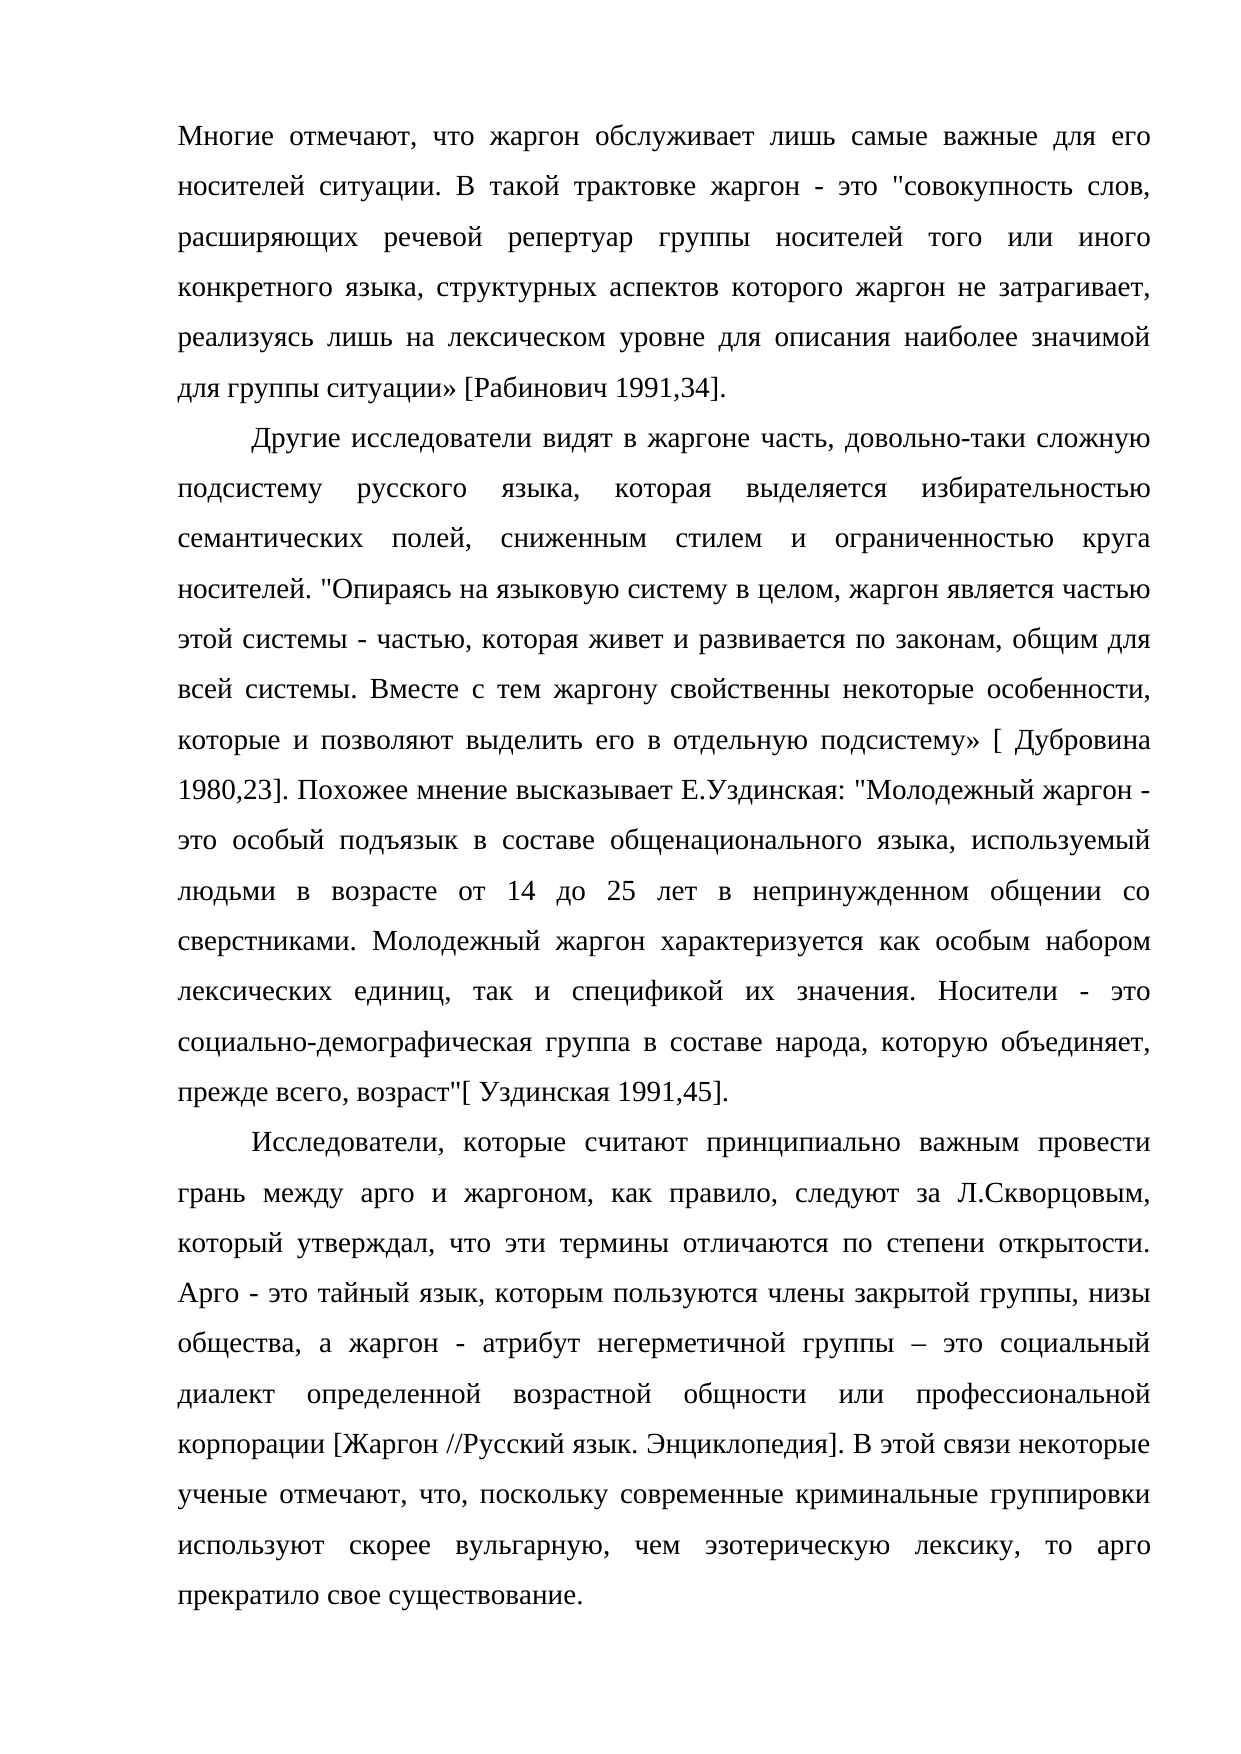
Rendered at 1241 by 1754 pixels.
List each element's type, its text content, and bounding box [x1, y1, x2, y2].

text Исследователи, которые считают принципиально важным провести грань между арго и жаргоном, как правило, следуют за Л.Скворцовым, который утверждал, что эти термины отличаются по степени открытости. Арго - это тайный язык, которым пользуются члены закрытой группы, низы общества, а жаргон - атрибут негерметичной группы – это социальный диалект определенной возрастной общности или профессиональной корпорации [Жаргон //Русский язык. Энциклопедия]. В этой связи некоторые ученые отмечают, что, поскольку современные криминальные группировки используют скорее вульгарную, чем эзотерическую лексику, то арго прекратило свое существование. [177, 1124, 1152, 1611]
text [177, 118, 1152, 403]
text Другие исследователи видят в жаргоне часть, довольно-таки сложную подсистему русского языка, которая выделяется избирательностью семантических полей, сниженным стилем и ограниченностью круга носителей. "Опираясь на языковую систему в целом, жаргон является частью этой системы - частью, которая живет и развивается по законам, общим для всей системы. Вместе с тем жаргону свойственны некоторые особенности, которые и позволяют выделить его в отдельную подсистему» [ Дубровина 1980,23]. Похожее мнение высказывает Е.Уздинская: "Молодежный жаргон - это особый подъязык в составе общенационального языка, используемый людьми в возрасте от 14 до 25 лет в непринужденном общении со сверстниками. Молодежный жаргон характеризуется как особым набором лексических единиц, так и спецификой их значения. Носители - это социально-демографическая группа в составе народа, которую объединяет, прежде всего, возраст"[ Уздинская 1991,45]. [177, 420, 1152, 1108]
